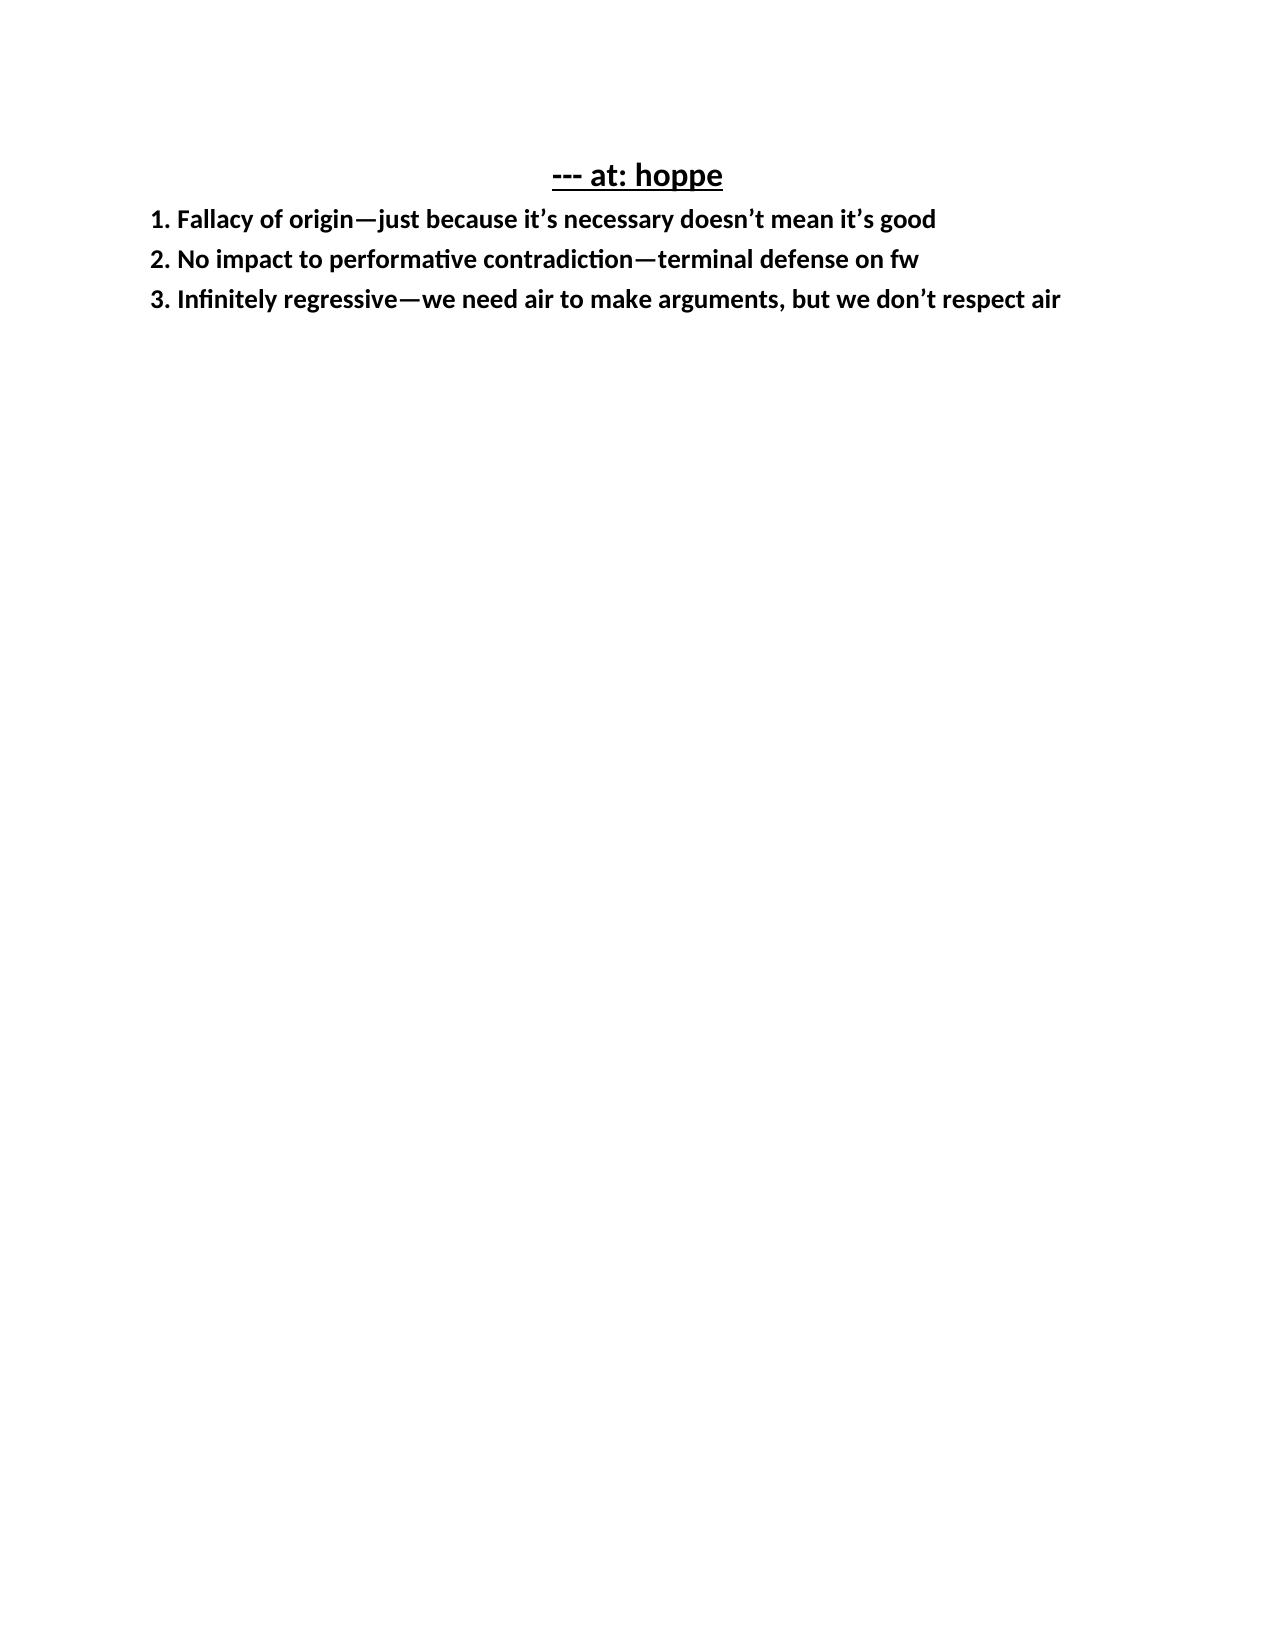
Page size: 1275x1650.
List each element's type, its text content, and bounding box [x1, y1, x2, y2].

subtitle 1. Fallacy of origin—just because it’s necessary doesn’t mean it’s good [150, 202, 1125, 235]
subtitle 2. No impact to performative contradiction—terminal defense on fw [150, 242, 1125, 275]
subtitle --- at: hoppe [150, 154, 1125, 195]
subtitle 3. Infinitely regressive—we need air to make arguments, but we don’t respect air [150, 282, 1125, 315]
